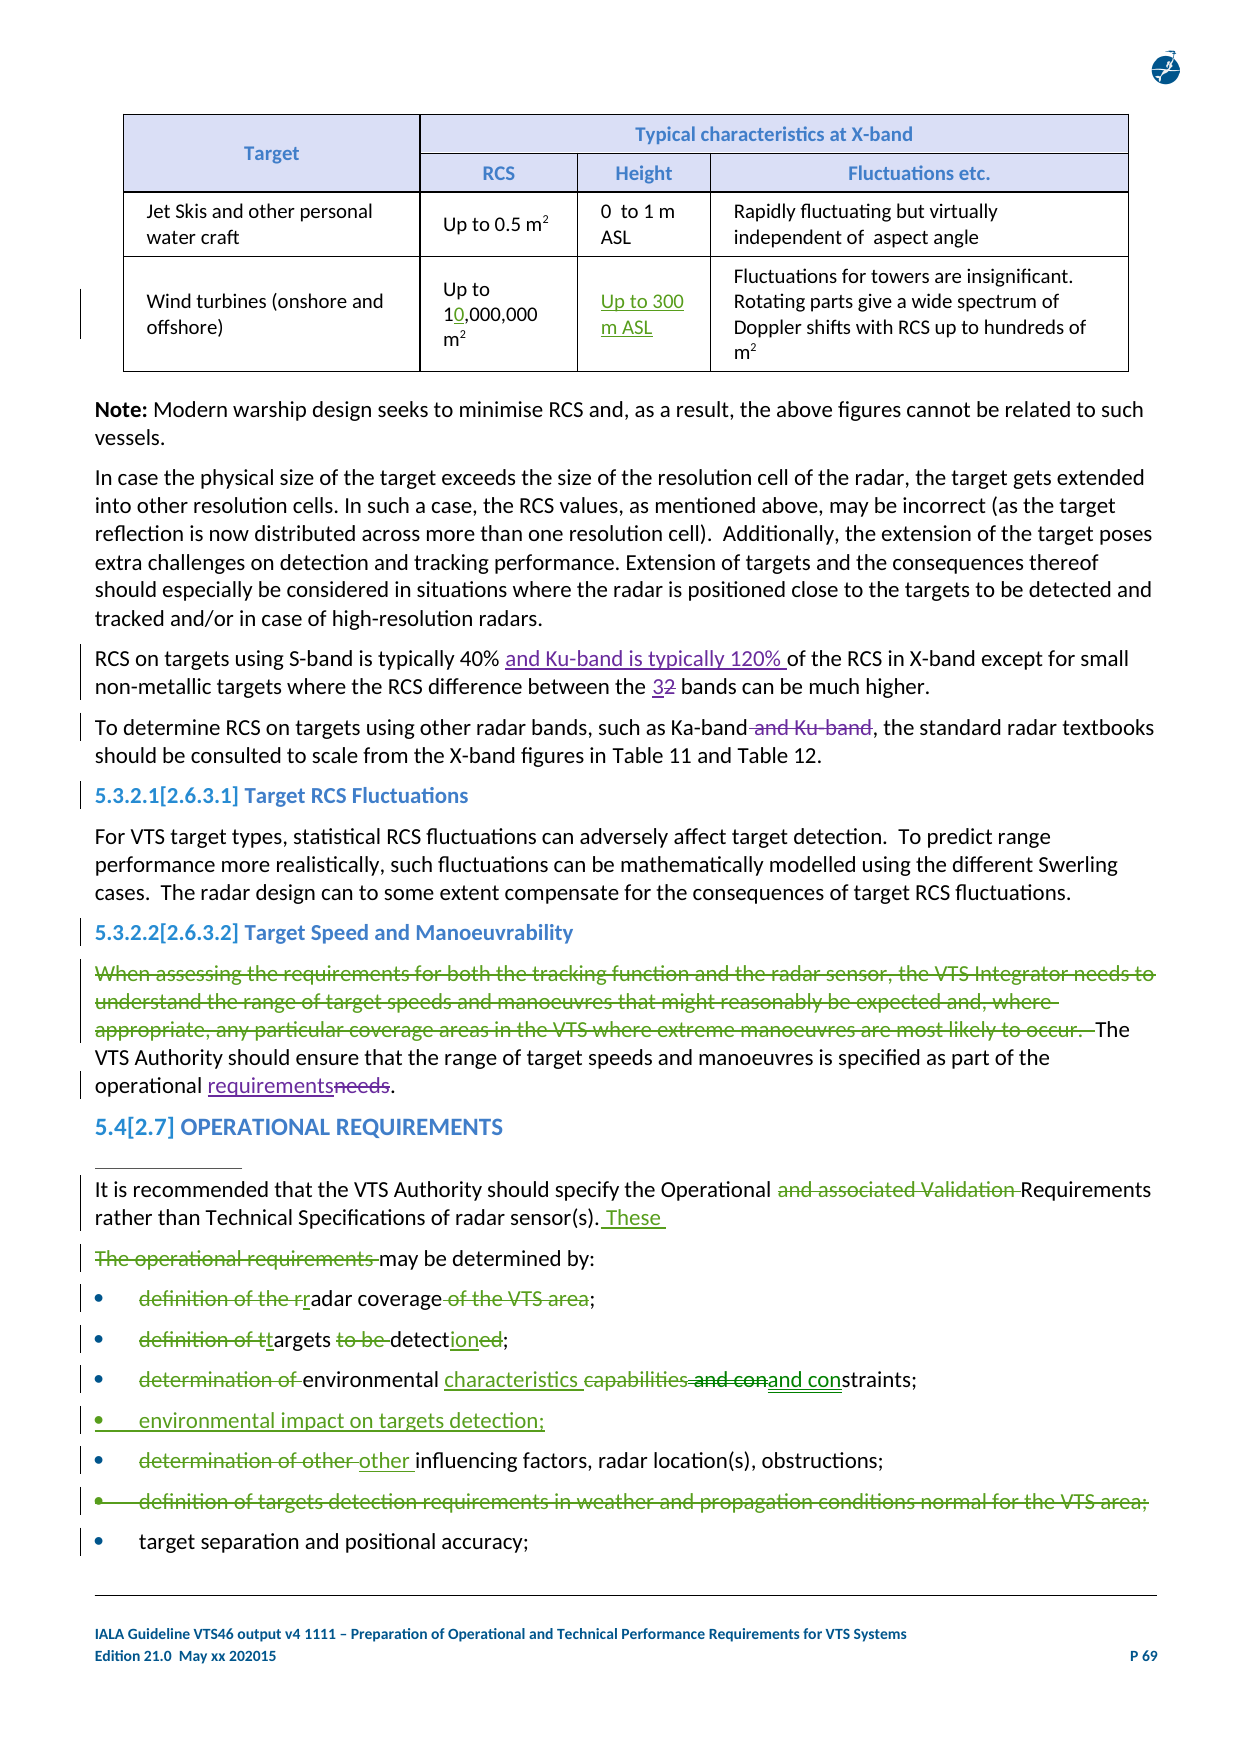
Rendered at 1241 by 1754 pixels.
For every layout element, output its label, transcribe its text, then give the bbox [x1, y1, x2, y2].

subtitle Target RCS Fluctuations [94, 781, 1157, 809]
text Note: Modern warship design seeks to minimise RCS and, as a result, the above figures cannot be related to such vessels. [94, 395, 1157, 451]
subtitle Target Speed and Manoeuvrability [94, 918, 1157, 946]
table_header Target [124, 115, 419, 191]
text environmental straints; [94, 1365, 1157, 1393]
table_cell Fluctuations etc. [711, 154, 1128, 191]
text target separation and positional accuracy; [94, 1527, 1157, 1556]
table_cell Up to 1,000,000 m2 [421, 257, 577, 371]
table_cell Up to 0.5 m2 [421, 193, 577, 256]
text In case the physical size of the target exceeds the size of the resolution cell of the radar, the target gets extended into other resolution cells. In such a case, the RCS values, as mentioned above, may be incorrect (as the target reflection is now distributed across more than one resolution cell). Additionally, the extension of the target poses extra challenges on detection and tracking performance. Extension of targets and the consequences thereof should especially be considered in situations where the radar is positioned close to the targets to be detected and tracked and/or in case of high-resolution radars. [94, 463, 1157, 632]
table_header Typical characteristics at X-band [421, 115, 1128, 152]
table_cell Jet Skis and other personal water craft [124, 193, 419, 256]
text The VTS Authority should ensure that the range of target speeds and manoeuvres is specified as part of the operational . [94, 959, 1157, 1099]
text For VTS target types, statistical RCS fluctuations can adversely affect target detection. To predict range performance more realistically, such fluctuations can be mathematically modelled using the different Swerling cases. The radar design can to some extent compensate for the consequences of target RCS fluctuations. [94, 822, 1157, 906]
table_cell RCS [421, 154, 577, 191]
table_cell Wind turbines (onshore and offshore) [124, 257, 419, 371]
text adar coverage; [94, 1284, 1157, 1312]
subtitle Operational Requirements [94, 1111, 1157, 1142]
text influencing factors, radar location(s), obstructions; [94, 1446, 1157, 1474]
table_cell 0 to 1 m ASL [578, 193, 710, 256]
picture [1120, 0, 1239, 119]
text RCS on targets using S-band is typically 40% of the RCS in X-band except for small non-metallic targets where the RCS difference between the bands can be much higher. [94, 644, 1157, 700]
table_cell Fluctuations for towers are insignificant. Rotating parts give a wide spectrum of Doppler shifts with RCS up to hundreds of m2 [711, 257, 1128, 371]
text To determine RCS on targets using other radar bands, such as Ka-band, the standard radar textbooks should be consulted to scale from the X-band figures in Table 8 and Table 9. [94, 713, 1157, 769]
table_cell Height [578, 154, 710, 191]
table_cell Rapidly fluctuating but virtually independent of aspect angle [711, 193, 1128, 256]
table_cell [578, 257, 710, 371]
text may be determined by: [94, 1244, 1157, 1272]
text It is recommended that the VTS Authority should specify the Operational Requirements rather than Technical Specifications of radar sensor(s). [94, 1175, 1157, 1231]
text argets detect; [94, 1325, 1157, 1353]
